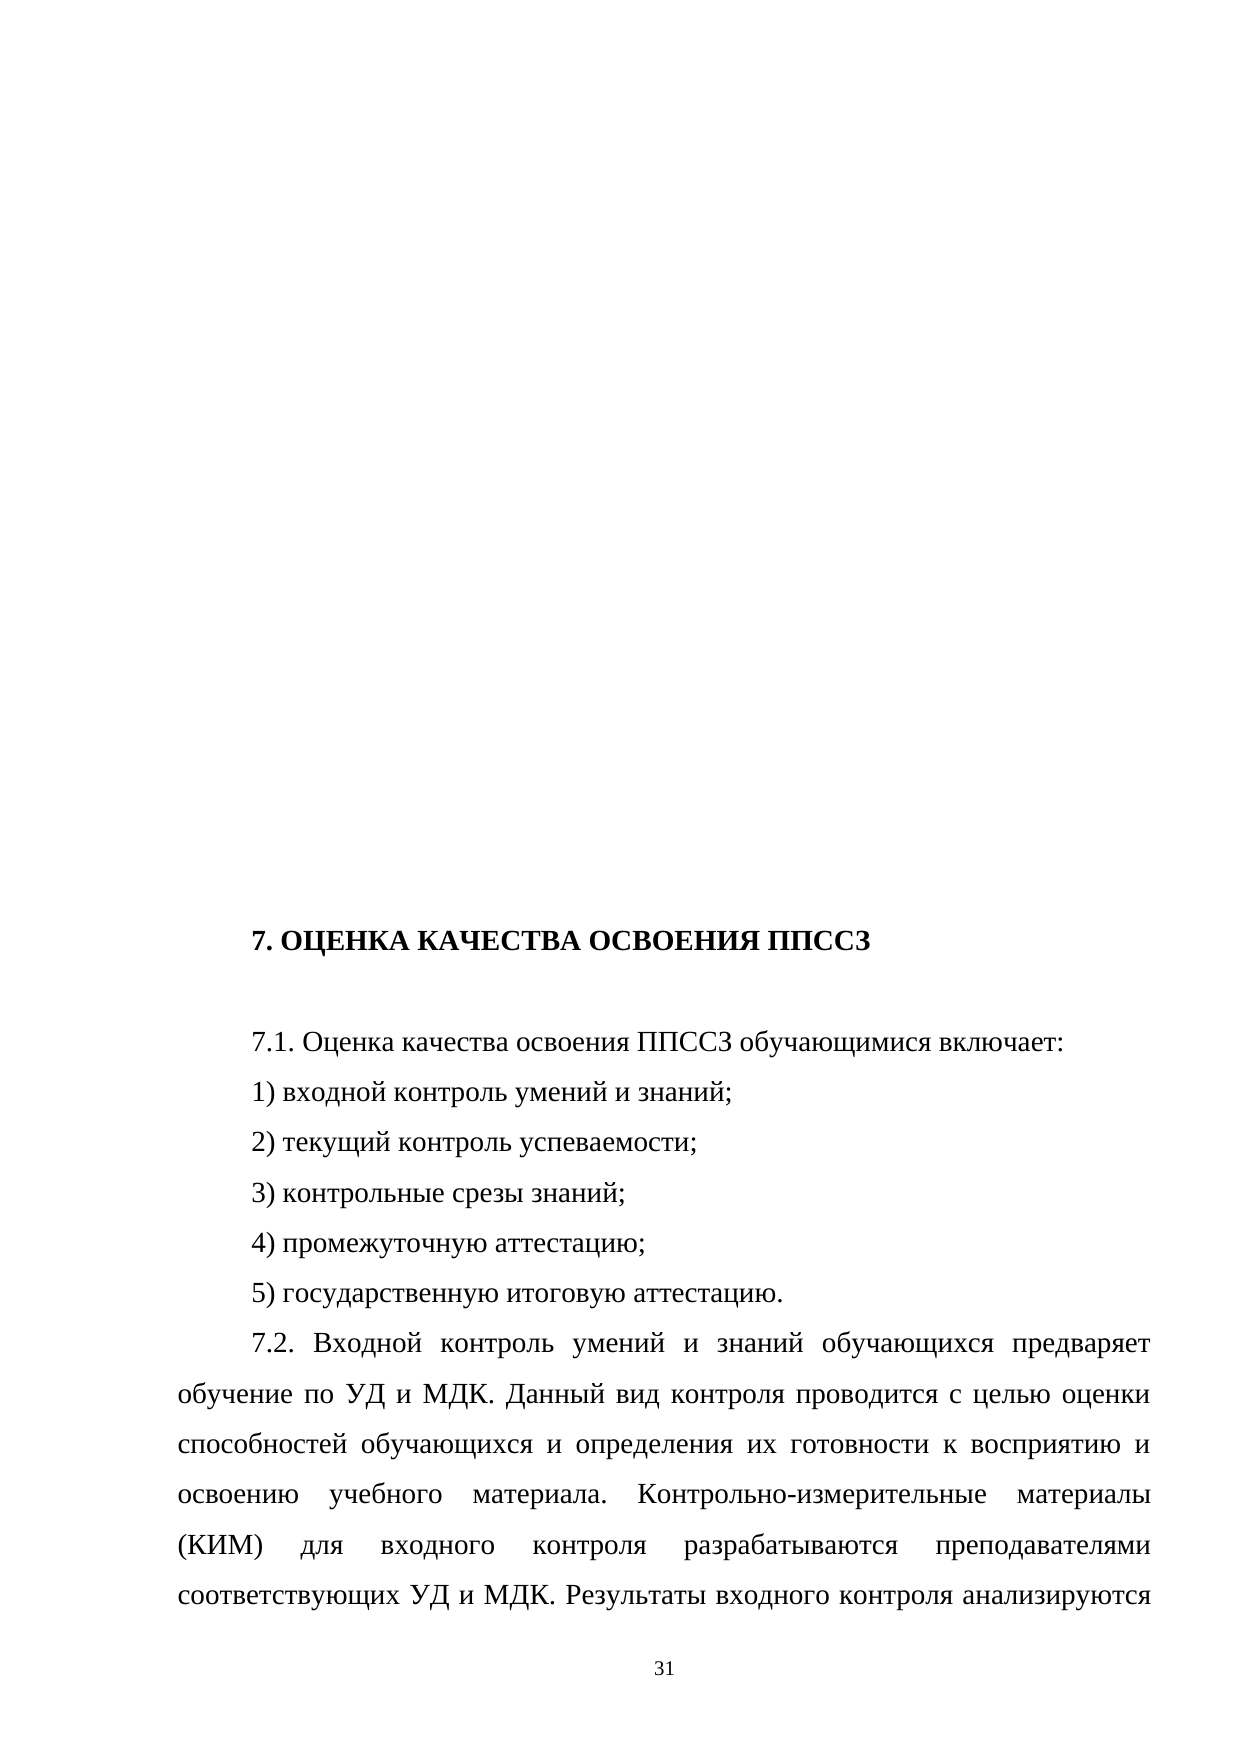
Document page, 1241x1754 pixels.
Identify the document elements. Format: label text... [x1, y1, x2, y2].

text 5) государственную итоговую аттестацию. [177, 1275, 1152, 1309]
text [177, 1326, 1152, 1611]
text 7. ОЦЕНКА КАЧЕСТВА ОСВОЕНИЯ ППССЗ [177, 923, 1152, 957]
text 7.1. Оценка качества освоения ППССЗ обучающимися включает: [177, 1024, 1152, 1057]
text 3) контрольные срезы знаний; [177, 1175, 1152, 1208]
text 2) текущий контроль успеваемости; [177, 1124, 1152, 1158]
text 4) промежуточную аттестацию; [177, 1225, 1152, 1258]
text 1) входной контроль умений и знаний; [177, 1074, 1152, 1108]
